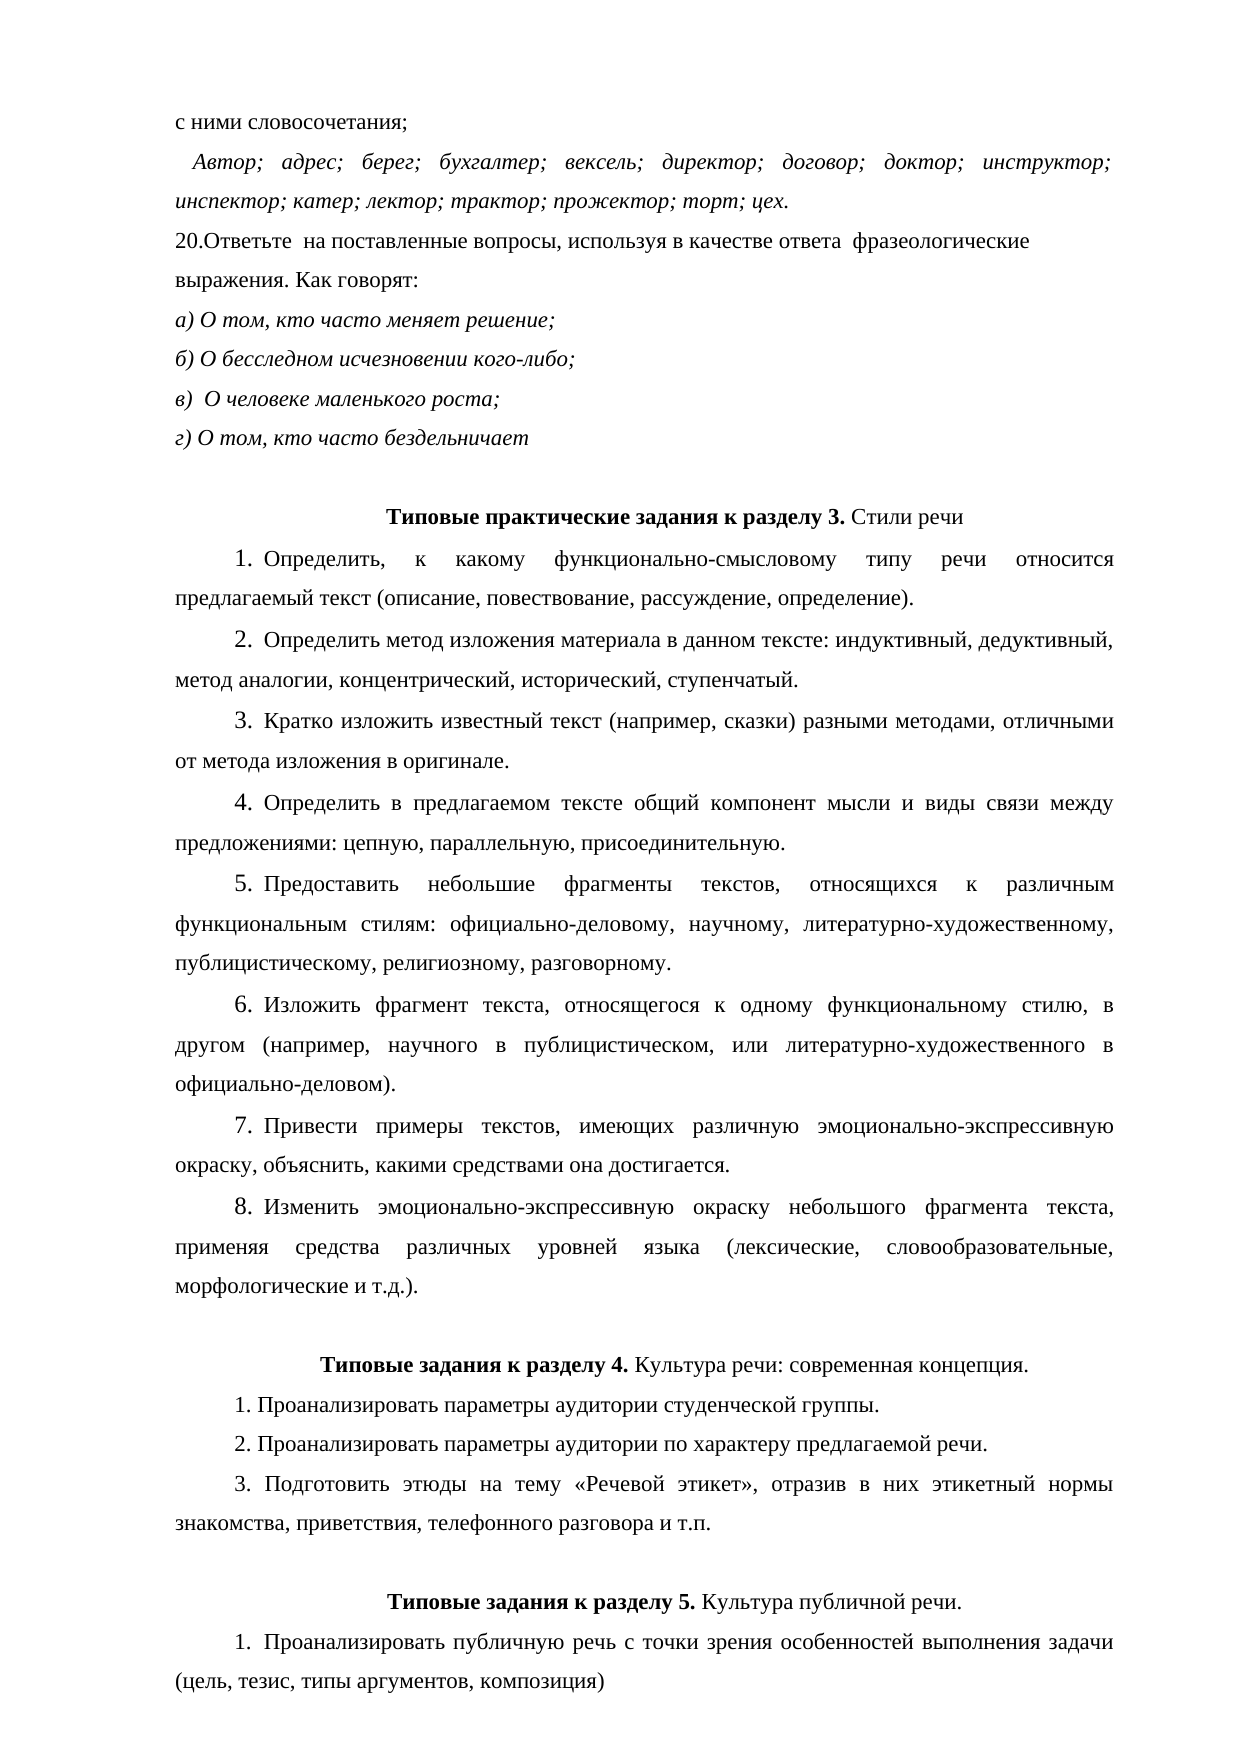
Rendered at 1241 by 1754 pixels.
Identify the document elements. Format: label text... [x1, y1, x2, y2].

text г) О том, кто часто бездельничает [175, 424, 1115, 451]
list Изменить эмоционально-экспрессивную окраску небольшого фрагмента текста, применяя средства различных уровней языка (лексические, словообразовательные, морфологические и т.д.). [175, 1191, 1115, 1299]
list Определить в предлагаемом тексте общий компонент мысли и виды связи между предложениями: цепную, параллельную, присоединительную. [175, 787, 1115, 855]
text 3. Подготовить этюды на тему «Речевой этикет», отразив в них этикетный нормы знакомства, приветствия, телефонного разговора и т.п. [175, 1470, 1115, 1536]
text Автор; адрес; берег; бухгалтер; вексель; директор; договор; доктор; инструктор; инспектор; катер; лектор; трактор; прожектор; торт; цех. [175, 148, 1115, 214]
list Предоставить небольшие фрагменты текстов, относящихся к различным функциональным стилям: официально-деловому, научному, литературно-художественному, публицистическому, религиозному, разговорному. [175, 868, 1115, 976]
list Определить метод изложения материала в данном тексте: индуктивный, дедуктивный, метод аналогии, концентрический, исторический, ступенчатый. [175, 624, 1115, 692]
list Изложить фрагмент текста, относящегося к одному функциональному стилю, в другом (например, научного в публицистическом, или литературно-художественного в официально-деловом). [175, 989, 1115, 1097]
list Кратко изложить известный текст (например, сказки) разными методами, отличными от метода изложения в оригинале. [175, 705, 1115, 773]
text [175, 108, 1115, 135]
text 2. Проанализировать параметры аудитории по характеру предлагаемой речи. [175, 1430, 1115, 1457]
list Привести примеры текстов, имеющих различную эмоционально-экспрессивную окраску, объяснить, какими средствами она достигается. [175, 1110, 1115, 1178]
text а) О том, кто часто меняет решение; [175, 306, 1115, 332]
list Определить, к какому функционально-смысловому типу речи относится предлагаемый текст (описание, повествование, рассуждение, определение). [175, 543, 1115, 611]
text Типовые практические задания к разделу 3. Стили речи [175, 503, 1115, 529]
text Типовые задания к разделу 4. Культура речи: современная концепция. [175, 1351, 1115, 1378]
text в) О человеке маленького роста; [175, 385, 1115, 411]
text б) О бесследном исчезновении кого-либо; [175, 345, 1115, 372]
text Типовые задания к разделу 5. Культура публичной речи. [175, 1588, 1115, 1614]
list Проанализировать публичную речь с точки зрения особенностей выполнения задачи (цель, тезис, типы аргументов, композиция) [175, 1628, 1115, 1693]
text 1. Проанализировать параметры аудитории студенческой группы. [175, 1391, 1115, 1417]
text 20.Ответьте на поставленные вопросы, используя в качестве ответа фразеологические выражения. Как говорят: [175, 227, 1115, 293]
